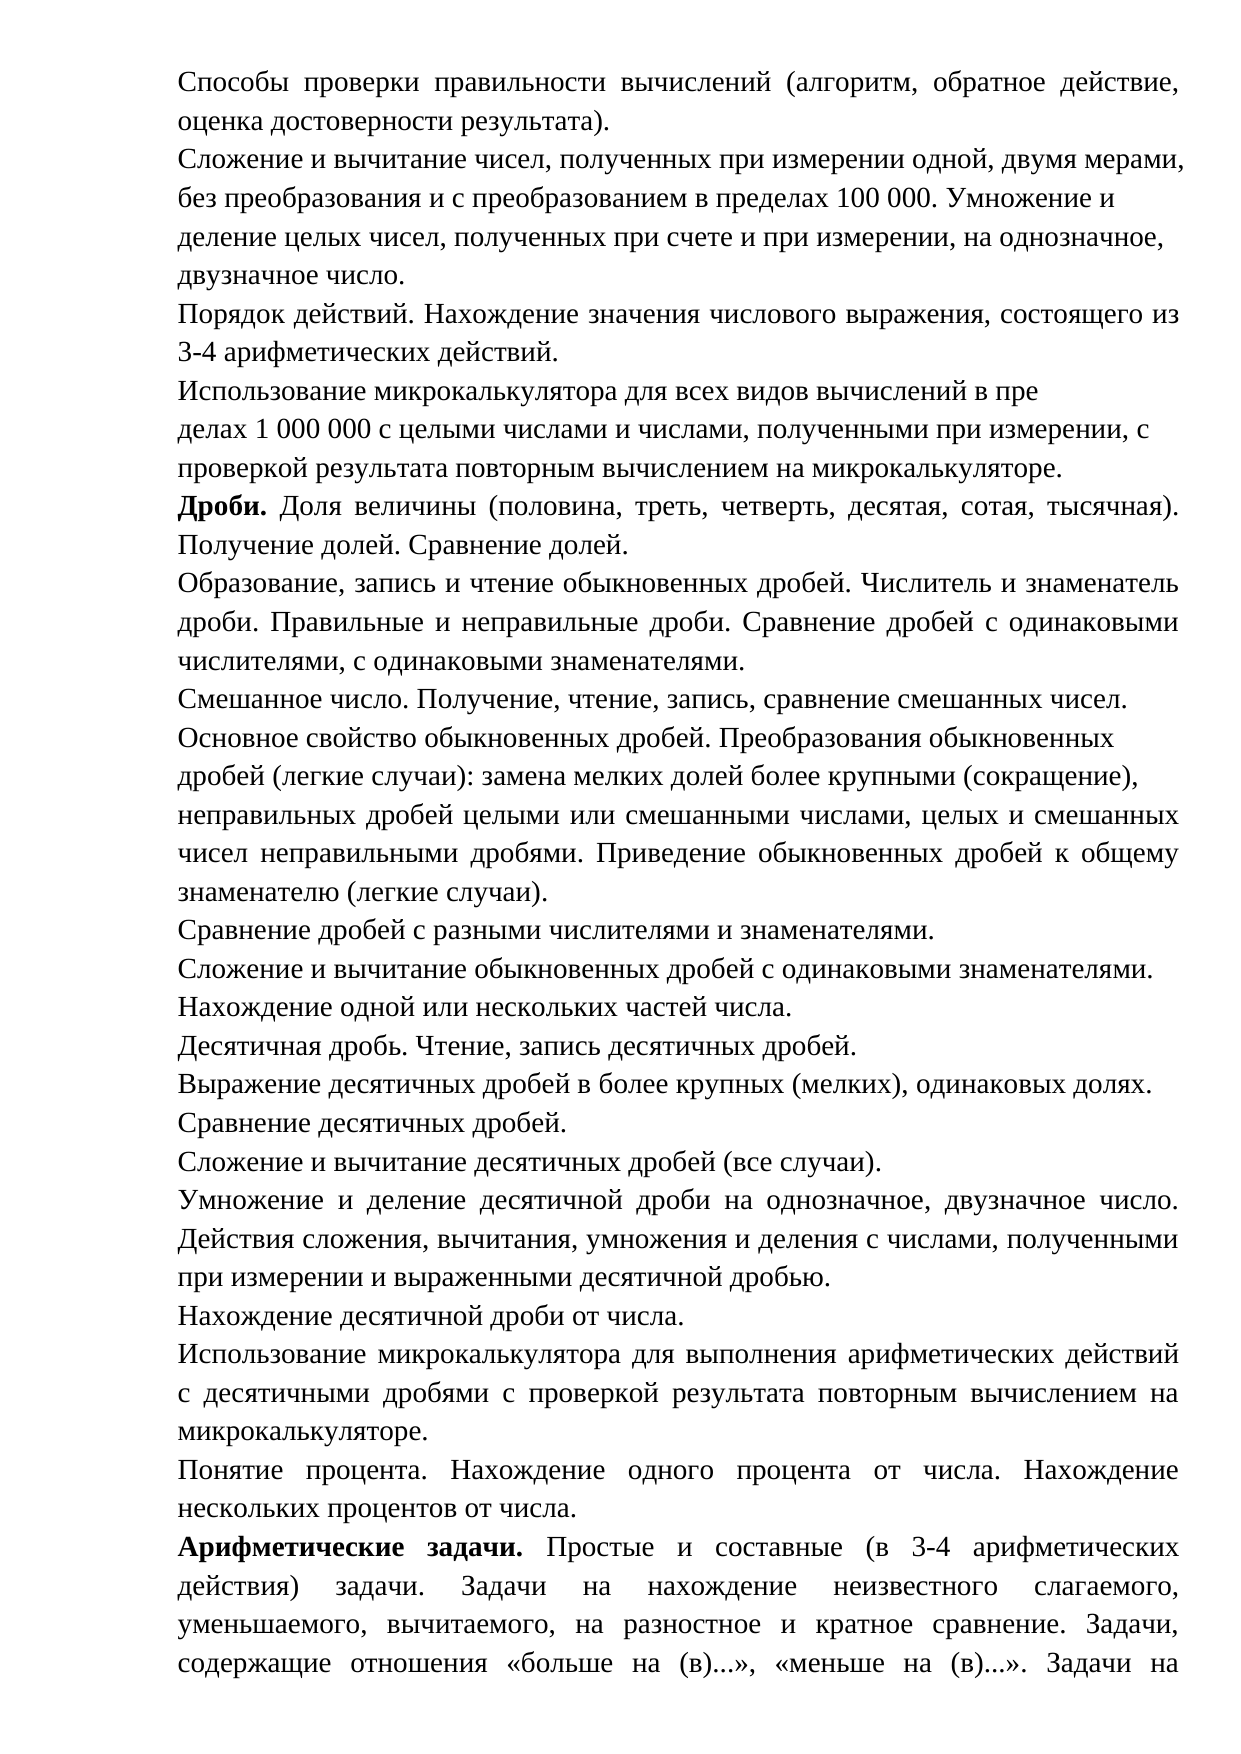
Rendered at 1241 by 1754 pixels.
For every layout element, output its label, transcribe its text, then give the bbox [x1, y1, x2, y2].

text неправильных дробей целыми или смешанными числами, целых и смешанных чисел неправильными дробями. Приведение обыкновенных дробей к общему знаменателю (легкие случаи). [177, 793, 1180, 909]
text Образование, запись и чтение обыкновенных дробей. Числитель и знаменатель дроби. Правильные и неправильные дроби. Сравнение дробей с одинаковыми числителями, с одинаковыми знаменателями. [177, 562, 1180, 678]
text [177, 1526, 1180, 1680]
text проверкой результата повторным вычислением на микрокалькуляторе. [177, 446, 1194, 485]
text Дроби. Доля величины (половина, треть, четверть, десятая, сотая, тысячная). Получение долей. Сравнение долей. [177, 485, 1180, 562]
text Нахождение десятичной дроби от числа. [177, 1294, 1194, 1333]
text Выражение десятичных дробей в более крупных (мелких), одинаковых долях. Сравнение десятичных дробей. [177, 1063, 1194, 1140]
text Сложение и вычитание чисел, полученных при измерении одной, двумя мерами, без преобразования и с преобразованием в пределах 100 000. Умножение и деление целых чисел, полученных при счете и при измерении, на однозначное, двузначное число. [177, 138, 1194, 292]
text Сложение и вычитание обыкновенных дробей с одинаковыми знаменателями. Нахождение одной или нескольких частей числа. [177, 947, 1194, 1024]
text делах 1 000 000 с целыми числами и числами, полученными при измерении, с [177, 408, 1194, 446]
text Десятичная дробь. Чтение, запись десятичных дробей. [177, 1024, 1194, 1063]
text Использование микрокалькулятора для всех видов вычислений в пре [177, 369, 1194, 408]
text Использование микрокалькулятора для выполнения арифметических действий с десятичными дробями с проверкой результата повторным вычислением на микрокалькуляторе. [177, 1333, 1180, 1448]
text Смешанное число. Получение, чтение, запись, сравнение смешанных чисел. Основное свойство обыкновенных дробей. Преобразования обыкновенных дробей (легкие случаи): замена мелких долей более крупными (сокращение), [177, 678, 1194, 793]
text Сложение и вычитание десятичных дробей (все случаи). [177, 1140, 1194, 1179]
text Способы проверки правильности вычислений (алгоритм, обратное действие, оценка достоверности результата). [177, 61, 1180, 138]
text Порядок действий. Нахождение значения числового выражения, состоящего из 3-4 арифметических действий. [177, 292, 1180, 369]
text Умножение и деление десятичной дроби на однозначное, двузначное число. Действия сложения, вычитания, умножения и деления с числами, полученными при измерении и выраженными десятичной дробью. [177, 1179, 1180, 1294]
text Сравнение дробей с разными числителями и знаменателями. [177, 909, 1194, 947]
text Понятие процента. Нахождение одного процента от числа. Нахождение нескольких процентов от числа. [177, 1448, 1180, 1526]
